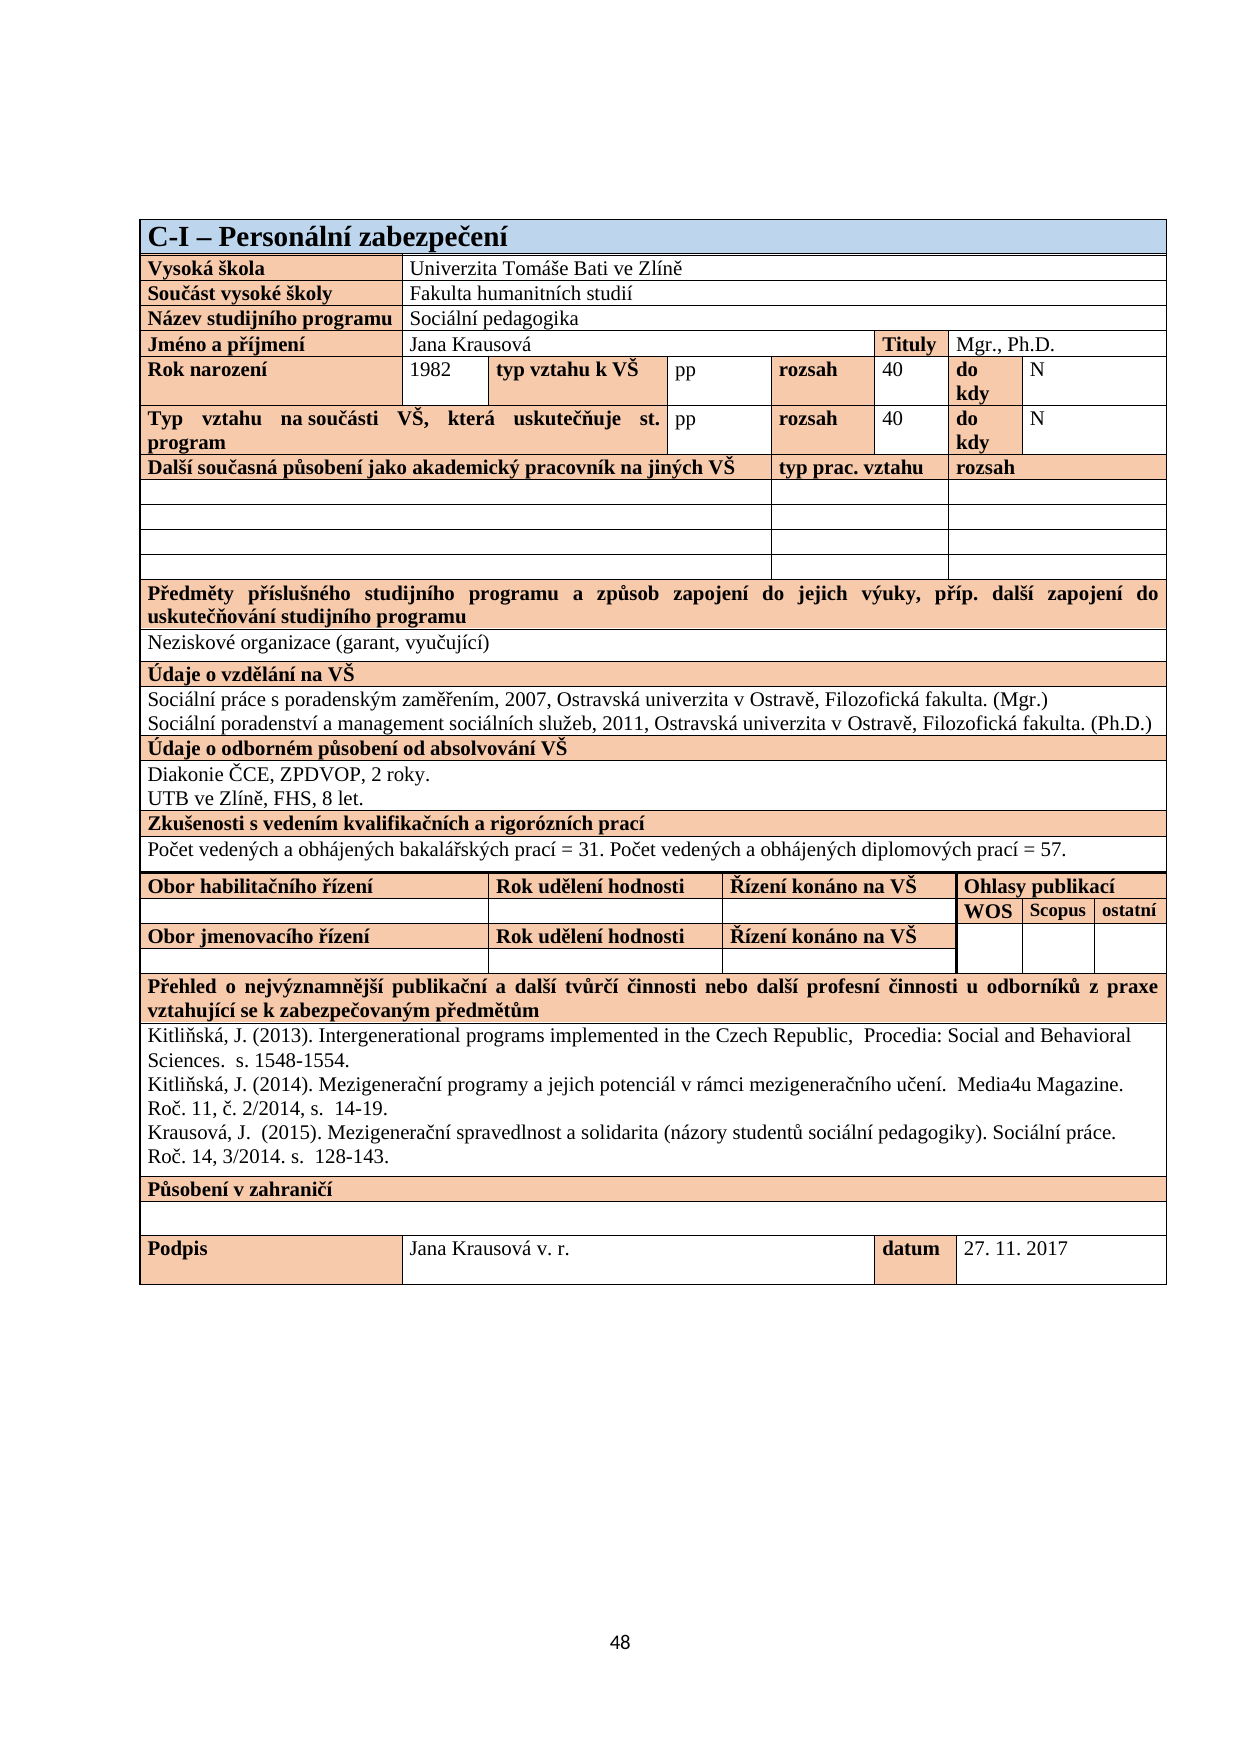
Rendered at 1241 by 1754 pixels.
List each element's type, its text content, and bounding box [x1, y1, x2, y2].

table_cell Řízení konáno na VŠ [723, 874, 955, 898]
table_cell pp [668, 406, 771, 454]
table_cell [772, 505, 948, 529]
table_cell [141, 1202, 1166, 1235]
table_cell [141, 899, 488, 923]
table_cell [141, 530, 771, 554]
table_cell Vysoká škola [141, 256, 402, 280]
table_cell Počet vedených a obhájených bakalářských prací = 31. Počet vedených a obhájených diplomových prací = 57. [141, 837, 1166, 871]
table_cell Údaje o vzdělání na VŠ [141, 662, 1166, 686]
table_cell Rok narození [141, 357, 402, 405]
table_cell [141, 505, 771, 529]
table_cell [1095, 924, 1166, 973]
table_cell [958, 924, 1022, 973]
table_cell Sociální práce s poradenským zaměřením, 2007, Ostravská univerzita v Ostravě, Filozofická fakulta. (Mgr.) Sociální poradenství a management sociálních služeb, 2011, Ostravská univerzita v Ostravě, Filozofická fakulta. (Ph.D.) [141, 687, 1166, 735]
table_cell Kitliňská, J. (2013). Intergenerational programs implemented in the Czech Republic, Procedia: Social and Behavioral Sciences. s. 1548-1554. Kitliňská, J. (2014). Mezigenerační programy a jejich potenciál v rámci mezigeneračního učení. Media4u Magazine. Roč. 11, č. 2/2014, s. 14-19. Krausová, J. (2015). Mezigenerační spravedlnost a solidarita (názory studentů sociální pedagogiky). Sociální práce. Roč. 14, 3/2014. s. 128-143. [141, 1024, 1166, 1176]
table_cell [1023, 924, 1094, 973]
table_cell Rok udělení hodnosti [489, 874, 722, 898]
table_header C-I – Personální zabezpečení [141, 220, 1166, 253]
table_cell [489, 899, 722, 923]
table_cell rozsah [772, 357, 874, 405]
table_cell Jméno a příjmení [141, 331, 402, 356]
table_cell N [1023, 406, 1166, 454]
table_cell [489, 949, 722, 973]
table_cell typ prac. vztahu [772, 455, 948, 479]
table_cell [141, 555, 771, 579]
table_cell [949, 505, 1166, 529]
table_cell [949, 480, 1166, 504]
table_cell Přehled o nejvýznamnější publikační a další tvůrčí činnosti nebo další profesní činnosti u odborníků z praxe vztahující se k zabezpečovaným předmětům [141, 974, 1166, 1022]
table_cell Mgr., Ph.D. [949, 331, 1166, 356]
table_cell [772, 555, 948, 579]
table_cell 1982 [403, 357, 488, 405]
table_cell [141, 949, 488, 973]
table_cell Zkušenosti s vedením kvalifikačních a rigorózních prací [141, 811, 1166, 836]
table_cell [772, 480, 948, 504]
table_cell [141, 480, 771, 504]
table_cell N [1023, 357, 1166, 405]
table_cell Rok udělení hodnosti [489, 924, 722, 948]
table_cell Podpis [141, 1236, 402, 1284]
table_cell Diakonie ČCE, ZPDVOP, 2 roky. UTB ve Zlíně, FHS, 8 let. [141, 761, 1166, 809]
table_cell 40 [875, 406, 948, 454]
table_cell Jana Krausová v. r. [403, 1236, 874, 1284]
table_cell Univerzita Tomáše Bati ve Zlíně [403, 256, 1166, 280]
table_cell Fakulta humanitních studií [403, 281, 1166, 305]
table_cell Předměty příslušného studijního programu a způsob zapojení do jejich výuky, příp. další zapojení do uskutečňování studijního programu [141, 580, 1166, 628]
table_cell WOS [958, 899, 1022, 923]
table_cell [949, 555, 1166, 579]
table_cell Obor jmenovacího řízení [141, 924, 488, 948]
table_cell 40 [875, 357, 948, 405]
table_cell ostatní [1095, 899, 1166, 923]
table_cell Scopus [1023, 899, 1094, 923]
table_cell [723, 949, 955, 973]
table_cell pp [668, 357, 771, 405]
table_cell typ vztahu k VŠ [489, 357, 667, 405]
table_cell Obor habilitačního řízení [141, 874, 488, 898]
table_cell Údaje o odborném působení od absolvování VŠ [141, 736, 1166, 760]
table_cell Další současná působení jako akademický pracovník na jiných VŠ [141, 455, 771, 479]
table_cell Jana Krausová [403, 331, 874, 356]
table_cell Řízení konáno na VŠ [723, 924, 955, 948]
table_cell Součást vysoké školy [141, 281, 402, 305]
table_cell rozsah [772, 406, 874, 454]
table_cell [723, 899, 955, 923]
table_cell rozsah [949, 455, 1166, 479]
table_cell Působení v zahraničí [141, 1177, 1166, 1201]
table_cell Název studijního programu [141, 306, 402, 330]
table_cell Typ vztahu na součásti VŠ, která uskutečňuje st. program [141, 406, 667, 454]
table_cell do kdy [949, 406, 1022, 454]
table_cell Neziskové organizace (garant, vyučující) [141, 630, 1166, 661]
table_cell 27. 11. 2017 [957, 1236, 1166, 1284]
table_cell datum [875, 1236, 956, 1284]
table_cell Tituly [875, 331, 948, 356]
table_cell Ohlasy publikací [958, 874, 1166, 898]
table_cell [949, 530, 1166, 554]
table_cell do kdy [949, 357, 1022, 405]
table_cell [772, 530, 948, 554]
table_cell Sociální pedagogika [403, 306, 1166, 330]
